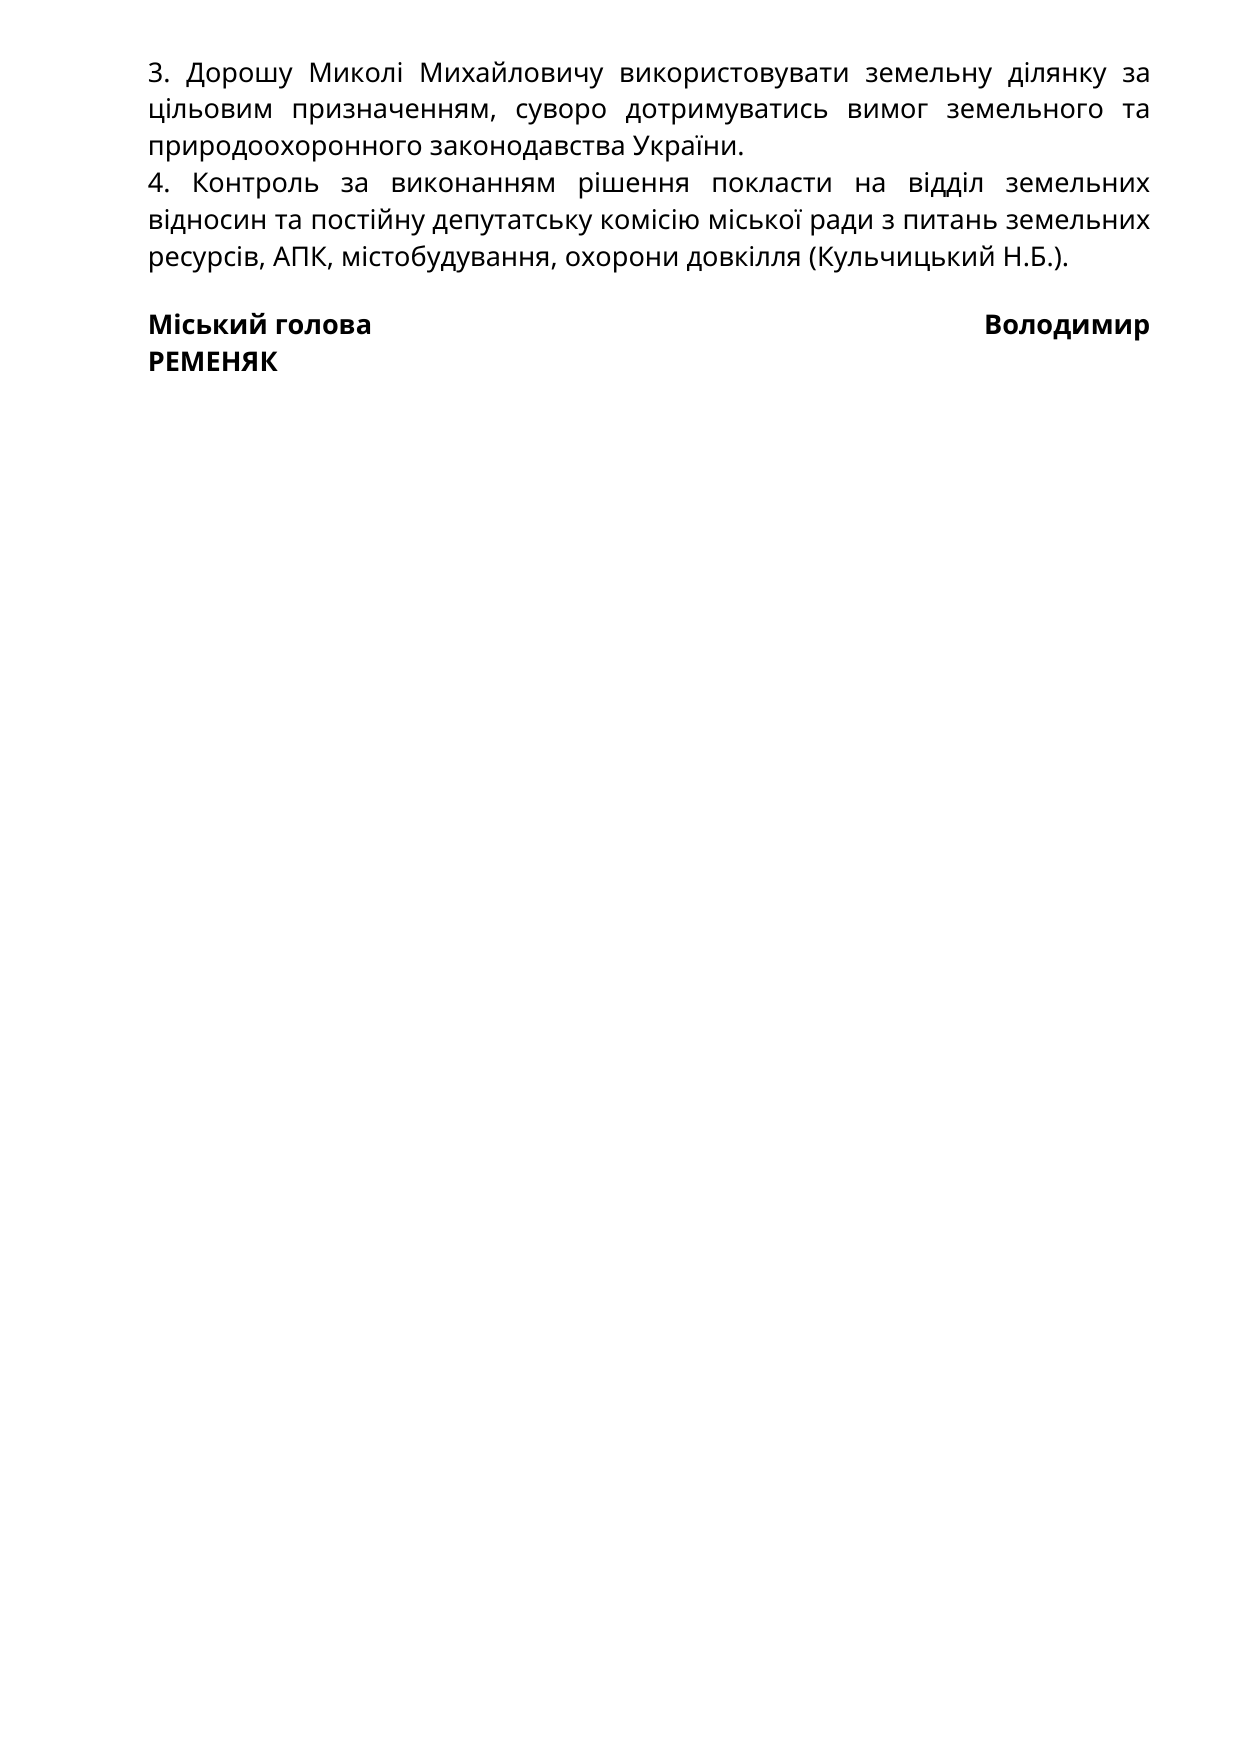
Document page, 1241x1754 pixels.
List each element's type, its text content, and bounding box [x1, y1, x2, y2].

text 3. Дорошу Миколі Михайловичу використовувати земельну ділянку за цільовим призначенням, суворо дотримуватись вимог земельного та природоохоронного законодавства України. [148, 53, 1152, 164]
text Міський голова Володимир РЕМЕНЯК [148, 306, 1152, 379]
text 4. Контроль за виконанням рішення покласти на відділ земельних відносин та постійну депутатську комісію міської ради з питань земельних ресурсів, АПК, містобудування, охорони довкілля (Кульчицький Н.Б.). [148, 164, 1152, 274]
